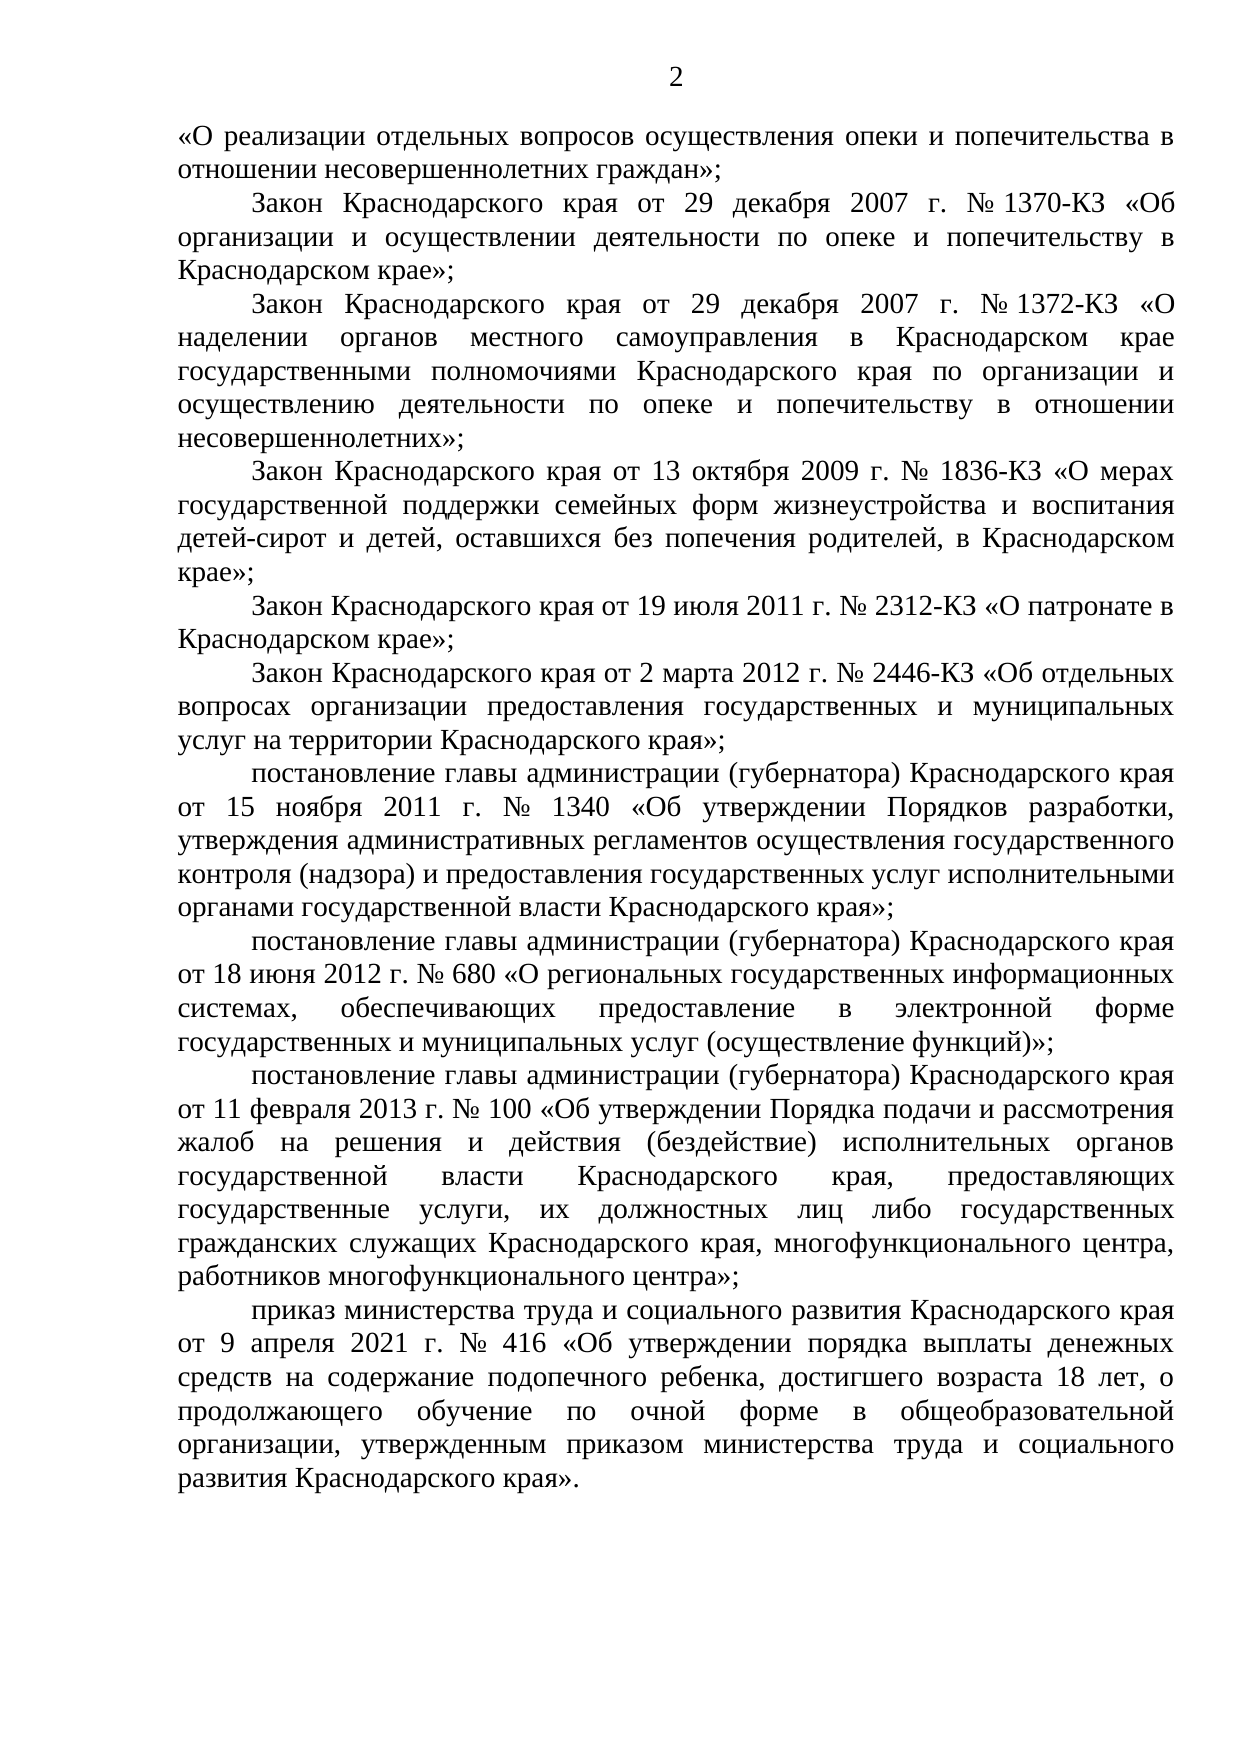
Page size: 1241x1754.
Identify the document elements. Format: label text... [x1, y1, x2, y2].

text Закон Краснодарского края от 2 марта 2012 г. № 2446-КЗ «Об отдельных вопросах организации предоставления государственных и муниципальных услуг на территории Краснодарского края»; [177, 655, 1175, 755]
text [177, 118, 1175, 185]
text постановление главы администрации (губернатора) Краснодарского края от 11 февраля 2013 г. № 100 «Об утверждении Порядка подачи и рассмотрения жалоб на решения и действия (бездействие) исполнительных органов государственной власти Краснодарского края, предоставляющих государственные услуги, их должностных лиц либо государственных гражданских служащих Краснодарского края, многофункционального центра, работников многофункционального центра»; [177, 1057, 1175, 1292]
text постановление главы администрации (губернатора) Краснодарского края от 18 июня 2012 г. № 680 «О региональных государственных информационных системах, обеспечивающих предоставление в электронной форме государственных и муниципальных услуг (осуществление функций)»; [177, 923, 1175, 1057]
text постановление главы администрации (губернатора) Краснодарского края от 15 ноября 2011 г. № 1340 «Об утверждении Порядков разработки, утверждения административных регламентов осуществления государственного контроля (надзора) и предоставления государственных услуг исполнительными органами государственной власти Краснодарского края»; [177, 755, 1175, 923]
text Закон Краснодарского края от 29 декабря 2007 г. № 1372-КЗ «О наделении органов местного самоуправления в Краснодарском крае государственными полномочиями Краснодарского края по организации и осуществлению деятельности по опеке и попечительству в отношении несовершеннолетних»; [177, 286, 1175, 453]
text Закон Краснодарского края от 19 июля 2011 г. № 2312-КЗ «О патронате в Краснодарском крае»; [177, 588, 1175, 655]
text Закон Краснодарского края от 29 декабря 2007 г. № 1370-КЗ «Об организации и осуществлении деятельности по опеке и попечительству в Краснодарском крае»; [177, 185, 1175, 286]
text Закон Краснодарского края от 13 октября 2009 г. № 1836-КЗ «О мерах государственной поддержки семейных форм жизнеустройства и воспитания детей-сирот и детей, оставшихся без попечения родителей, в Краснодарском крае»; [177, 453, 1175, 588]
text приказ министерства труда и социального развития Краснодарского края от 9 апреля 2021 г. № 416 «Об утверждении порядка выплаты денежных средств на содержание подопечного ребенка, достигшего возраста 18 лет, о продолжающего обучение по очной форме в общеобразовательной организации, утвержденным приказом министерства труда и социального развития Краснодарского края». [177, 1292, 1175, 1493]
